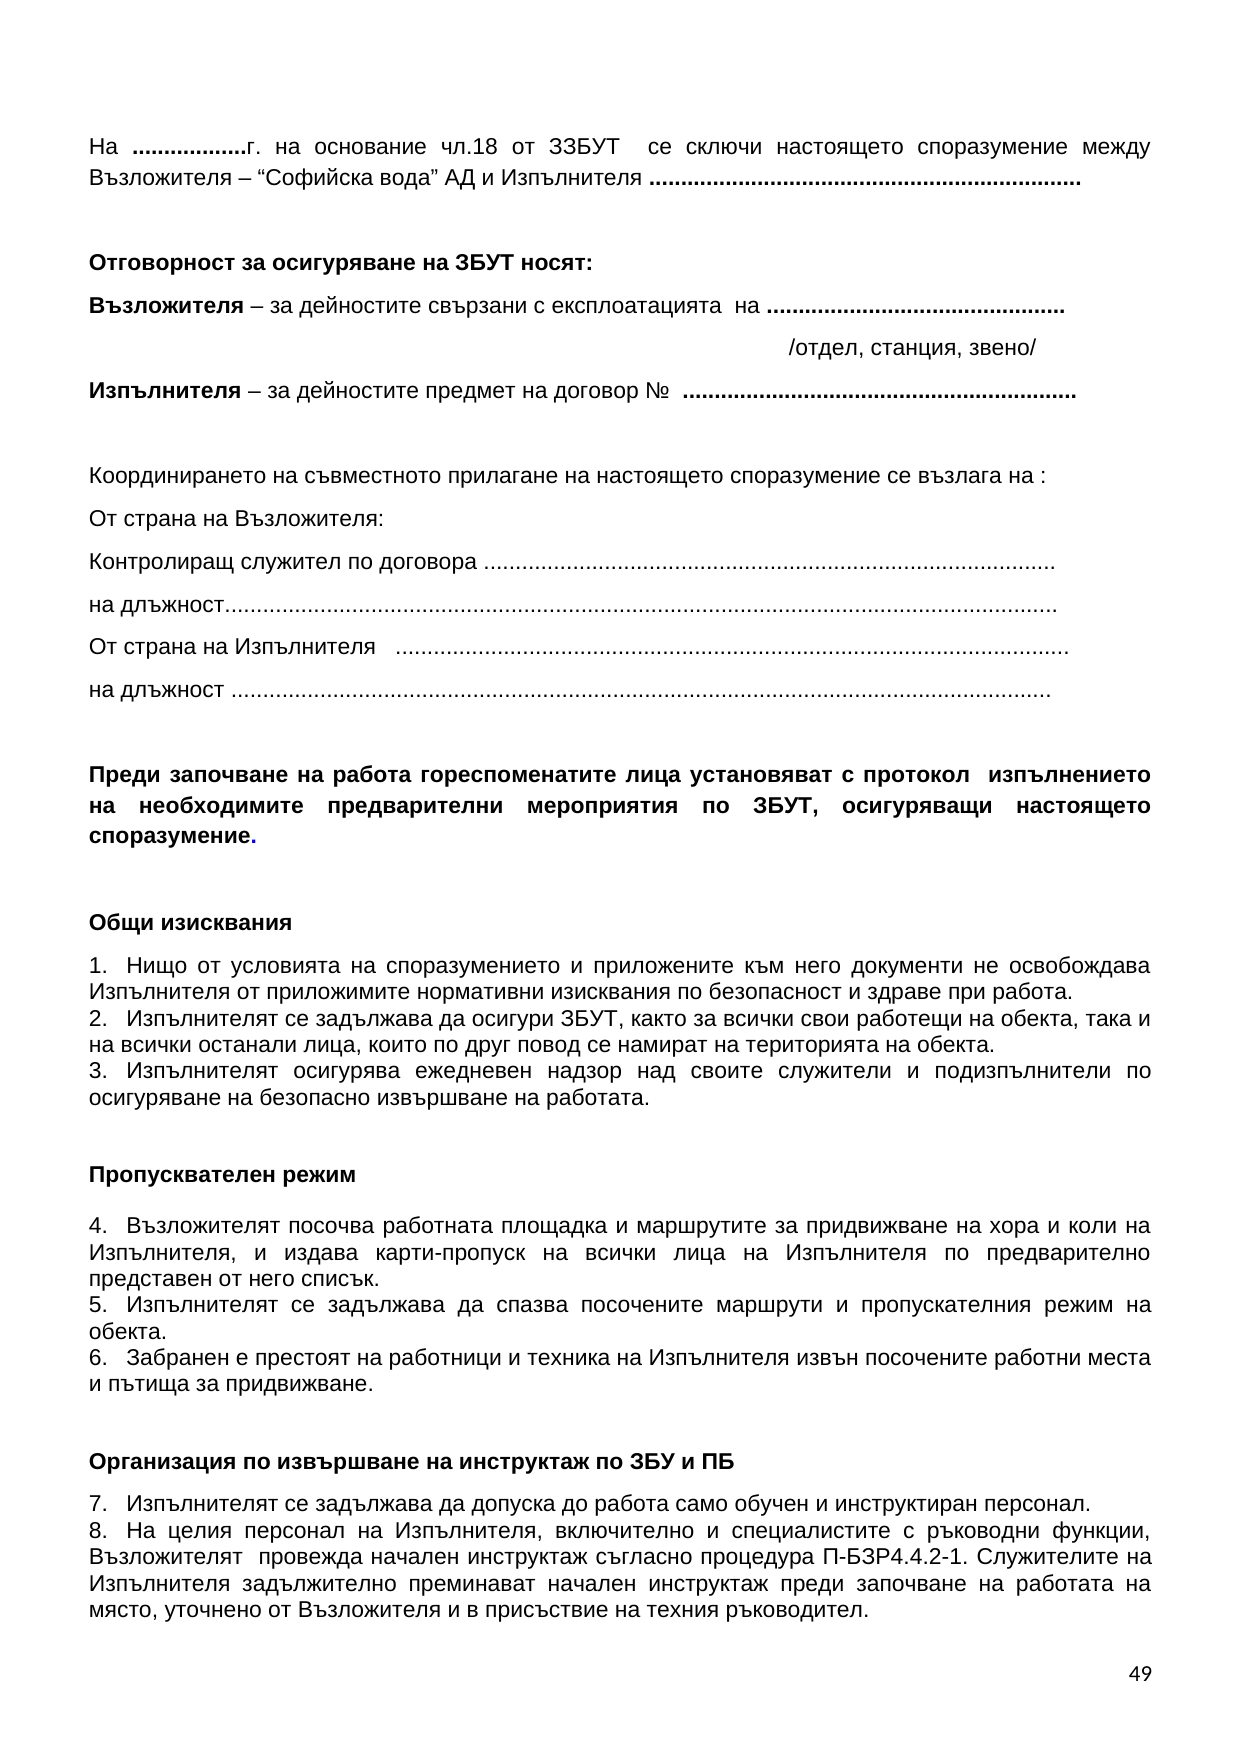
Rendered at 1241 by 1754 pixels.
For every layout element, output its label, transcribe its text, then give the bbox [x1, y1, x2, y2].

text От страна на Изпълнителя .......................................................................................................... [89, 633, 1152, 660]
text /отдел, станция, звено/ [89, 334, 1152, 361]
list На целия персонал на Изпълнителя, включително и специалистите с ръководни функции, Възложителят провежда начален инструктаж съгласно процедура П-БЗР4.4.2-1. Служителите на Изпълнителя задължително преминават начален инструктаж преди започване на работата на място, уточнено от Възложителя и в присъствие на техния ръководител. [89, 1596, 1152, 1622]
list Изпълнителят се задължава да спазва посочените маршрути и пропускателния режим на обекта. [89, 1291, 1152, 1344]
text на длъжност ................................................................................................................................. [89, 676, 1152, 702]
text Пропусквателен режим [89, 1161, 1152, 1187]
list Изпълнителят осигурява ежедневен надзор над своите служители и подизпълнители по осигуряване на безопасно извършване на работата. [89, 1057, 1152, 1110]
text Изпълнителя – за дейностите предмет на договор № .............................................................. [89, 377, 1152, 403]
text Общи изисквания [89, 909, 1152, 936]
text От страна на Възложителя: [89, 505, 1152, 532]
list Изпълнителят се задължава да допуска до работа само обучен и инструктиран персонал. [89, 1490, 1152, 1517]
text Организация по извършване на инструктаж по ЗБУ и ПБ [89, 1448, 1152, 1474]
list На целия персонал на Изпълнителя, включително и специалистите с ръководни функции, Възложителят провежда начален инструктаж съгласно процедура П-БЗР4.4.2-1. Служителите на Изпълнителя задължително преминават начален инструктаж преди започване на работата на място, уточнено от Възложителя и в присъствие на техния ръководител. [89, 1517, 1152, 1570]
text на длъжност................................................................................................................................... [89, 591, 1152, 617]
list Възложителят посочва работната площадка и маршрутите за придвижване на хора и коли на Изпълнителя, и издава карти-пропуск на всички лица на Изпълнителя по предварително представен от него списък. [89, 1212, 1152, 1291]
list Изпълнителят се задължава да осигури ЗБУТ, както за всички свои работещи на обекта, така и на всички останали лица, които по друг повод се намират на територията на обекта. [89, 1005, 1152, 1057]
text Координирането на съвместното прилагане на настоящето споразумение се възлага на : [89, 462, 1152, 489]
text Отговорност за осигуряване на ЗБУТ носят: [89, 249, 1152, 275]
list Нищо от условията на споразумението и приложените към него документи не освобождава Изпълнителя от приложимите нормативни изисквания по безопасност и здраве при работа. [89, 952, 1152, 1005]
text Контролиращ служител по договора .......................................................................................... [89, 548, 1152, 574]
text На ..................г. на основание чл.18 от ЗЗБУТ се сключи настоящето споразумение между Възложителя – “Софийска вода” АД и Изпълнителя .................................................................... [89, 133, 1152, 190]
text Възложителя – за дейностите свързани с експлоатацията на ............................................... [89, 292, 1152, 318]
list Забранен е престоят на работници и техника на Изпълнителя извън посочените работни места и пътища за придвижване. [89, 1344, 1152, 1397]
text Преди започване на работа гореспоменатите лица установяват с протокол изпълнението на необходимите предварителни мероприятия по ЗБУТ, осигуряващи настоящето споразумение. [89, 761, 1152, 848]
